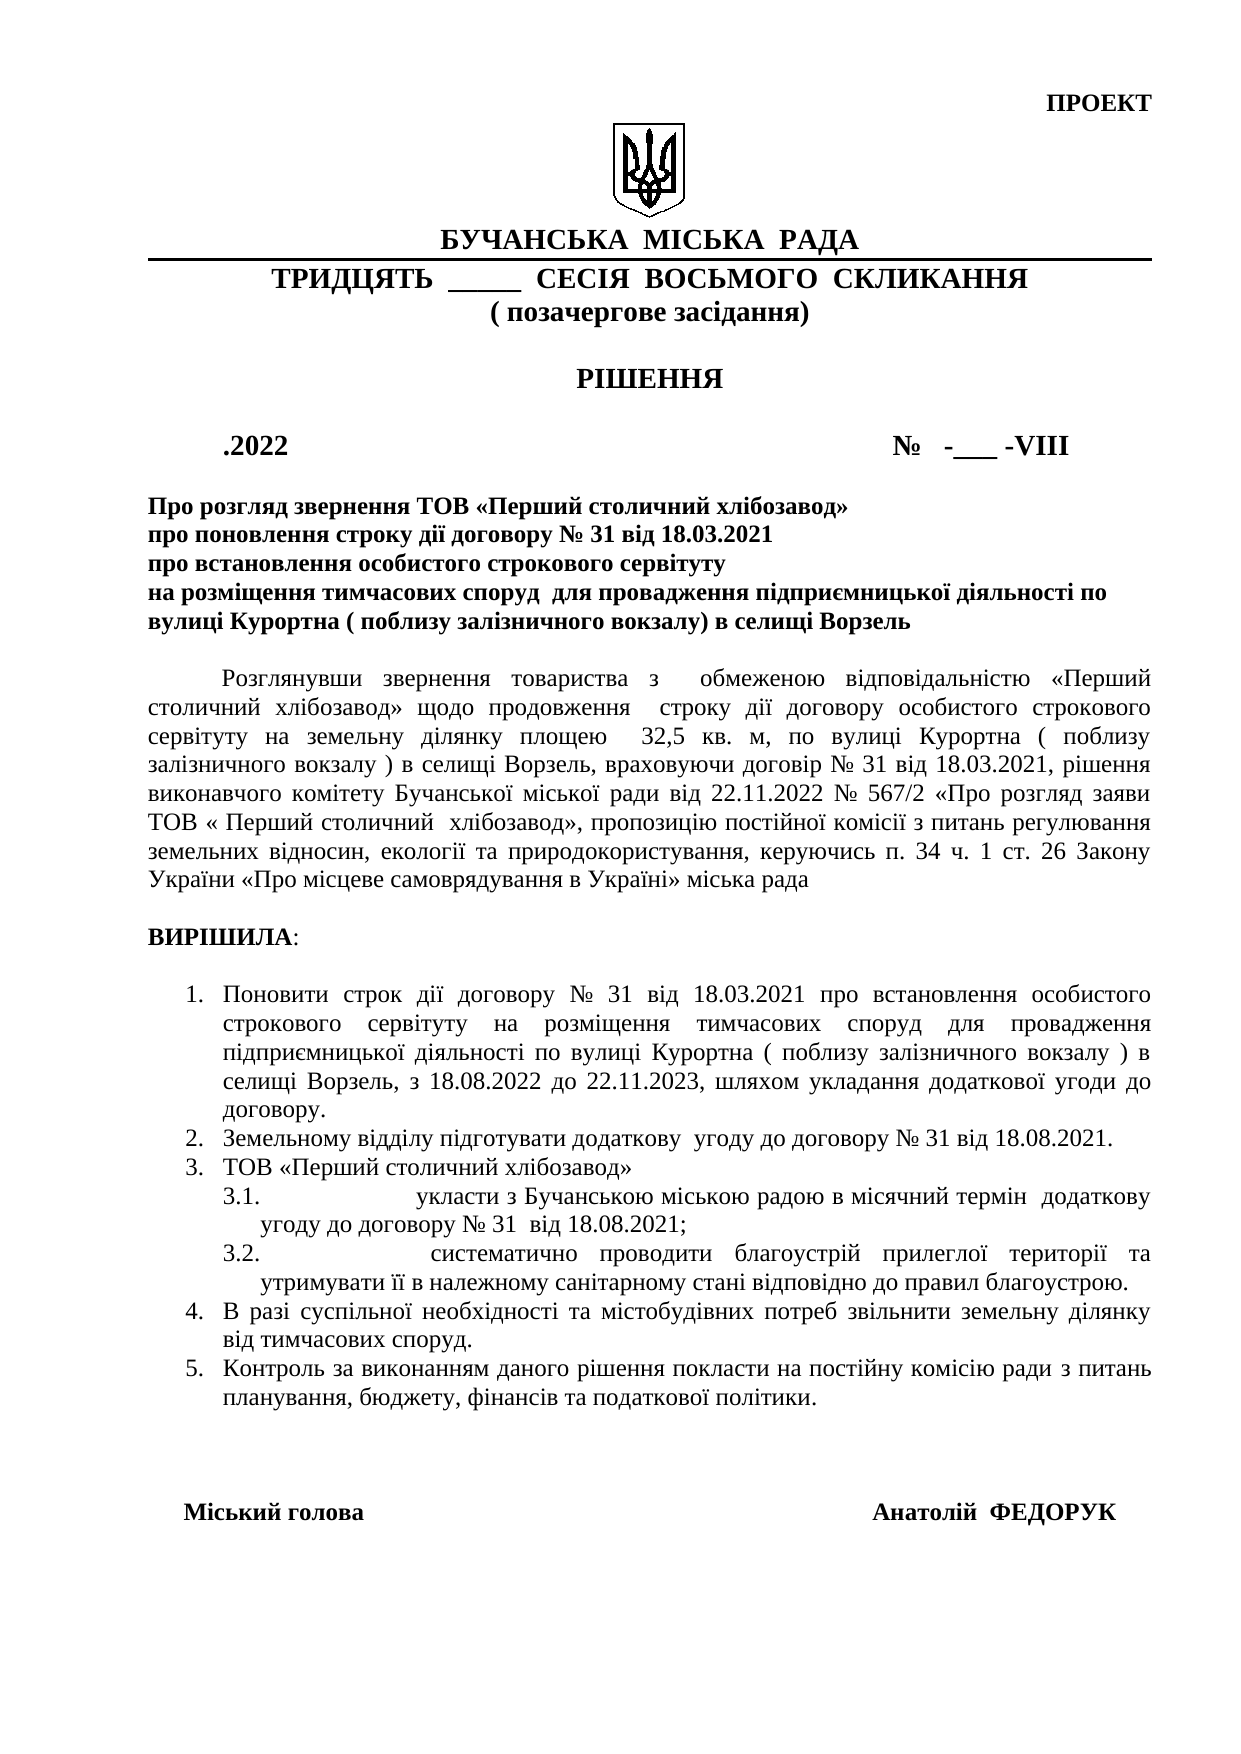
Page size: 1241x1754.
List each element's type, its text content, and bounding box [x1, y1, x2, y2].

list укласти з Бучанською міською радою в місячний термін додаткову угоду до договору № 31 від 18.08.2021; [223, 1181, 1152, 1238]
text ( позачергове засідання) [148, 294, 1152, 328]
list систематично проводити благоустрій прилеглої території та утримувати її в належному санітарному стані відповідно до правил благоустрою. [223, 1238, 1152, 1296]
text Міський голова Анатолій ФЕДОРУК [148, 1497, 1152, 1526]
text про встановлення особистого строкового сервітуту [148, 548, 1152, 577]
list Земельному відділу підготувати додаткову угоду до договору № 31 від 18.08.2021. [185, 1123, 1152, 1152]
text БУЧАНСЬКА МІСЬКА РАДА [148, 222, 1152, 258]
list ТОВ «Перший столичний хлібозавод» [185, 1152, 1152, 1181]
text .2022 № -___ -VІІІ [148, 428, 1152, 462]
list Контроль за виконанням даного рішення покласти на постійну комісію ради з питань планування, бюджету, фінансів та податкової політики. [185, 1353, 1152, 1411]
text ТРИДЦЯТЬ _____ СЕСІЯ ВОСЬМОГО СКЛИКАННЯ [148, 261, 1152, 294]
text ВИРІШИЛА: [148, 922, 1152, 951]
text Розглянувши звернення товариства з обмеженою відповідальністю «Перший столичний хлібозавод» щодо продовження строку дії договору особистого строкового сервітуту на земельну ділянку площею 32,5 кв. м, по вулиці Курортна ( поблизу залізничного вокзалу ) в селищі Ворзель, враховуючи договір № 31 від 18.03.2021, рішення виконавчого комітету Бучанської міської ради від 22.11.2022 № 567/2 «Про розгляд заяви ТОВ « Перший столичний хлібозавод», пропозицію постійної комісії з питань регулювання земельних відносин, екології та природокористування, керуючись п. 34 ч. 1 ст. 26 Закону України «Про місцеве самоврядування в Україні» міська рада [148, 663, 1152, 893]
list Поновити строк дії договору № 31 від 18.03.2021 про встановлення особистого строкового сервітуту на розміщення тимчасових споруд для провадження підприємницької діяльності по вулиці Курортна ( поблизу залізничного вокзалу ) в селищі Ворзель, з 18.08.2022 до 22.11.2023, шляхом укладання додаткової угоди до договору. [185, 979, 1152, 1123]
text РІШЕННЯ [148, 361, 1152, 395]
text Про розгляд звернення ТОВ «Перший столичний хлібозавод» [148, 491, 1152, 519]
list В разі суспільної необхідності та містобудівних потреб звільнити земельну ділянку від тимчасових споруд. [185, 1296, 1152, 1353]
text на розміщення тимчасових споруд для провадження підприємницької діяльності по вулиці Курортна ( поблизу залізничного вокзалу) в селищі Ворзель [148, 577, 1152, 634]
text ПРОЕКТ [148, 88, 1152, 117]
text про поновлення строку дії договору № 31 від 18.03.2021 [148, 519, 1152, 548]
